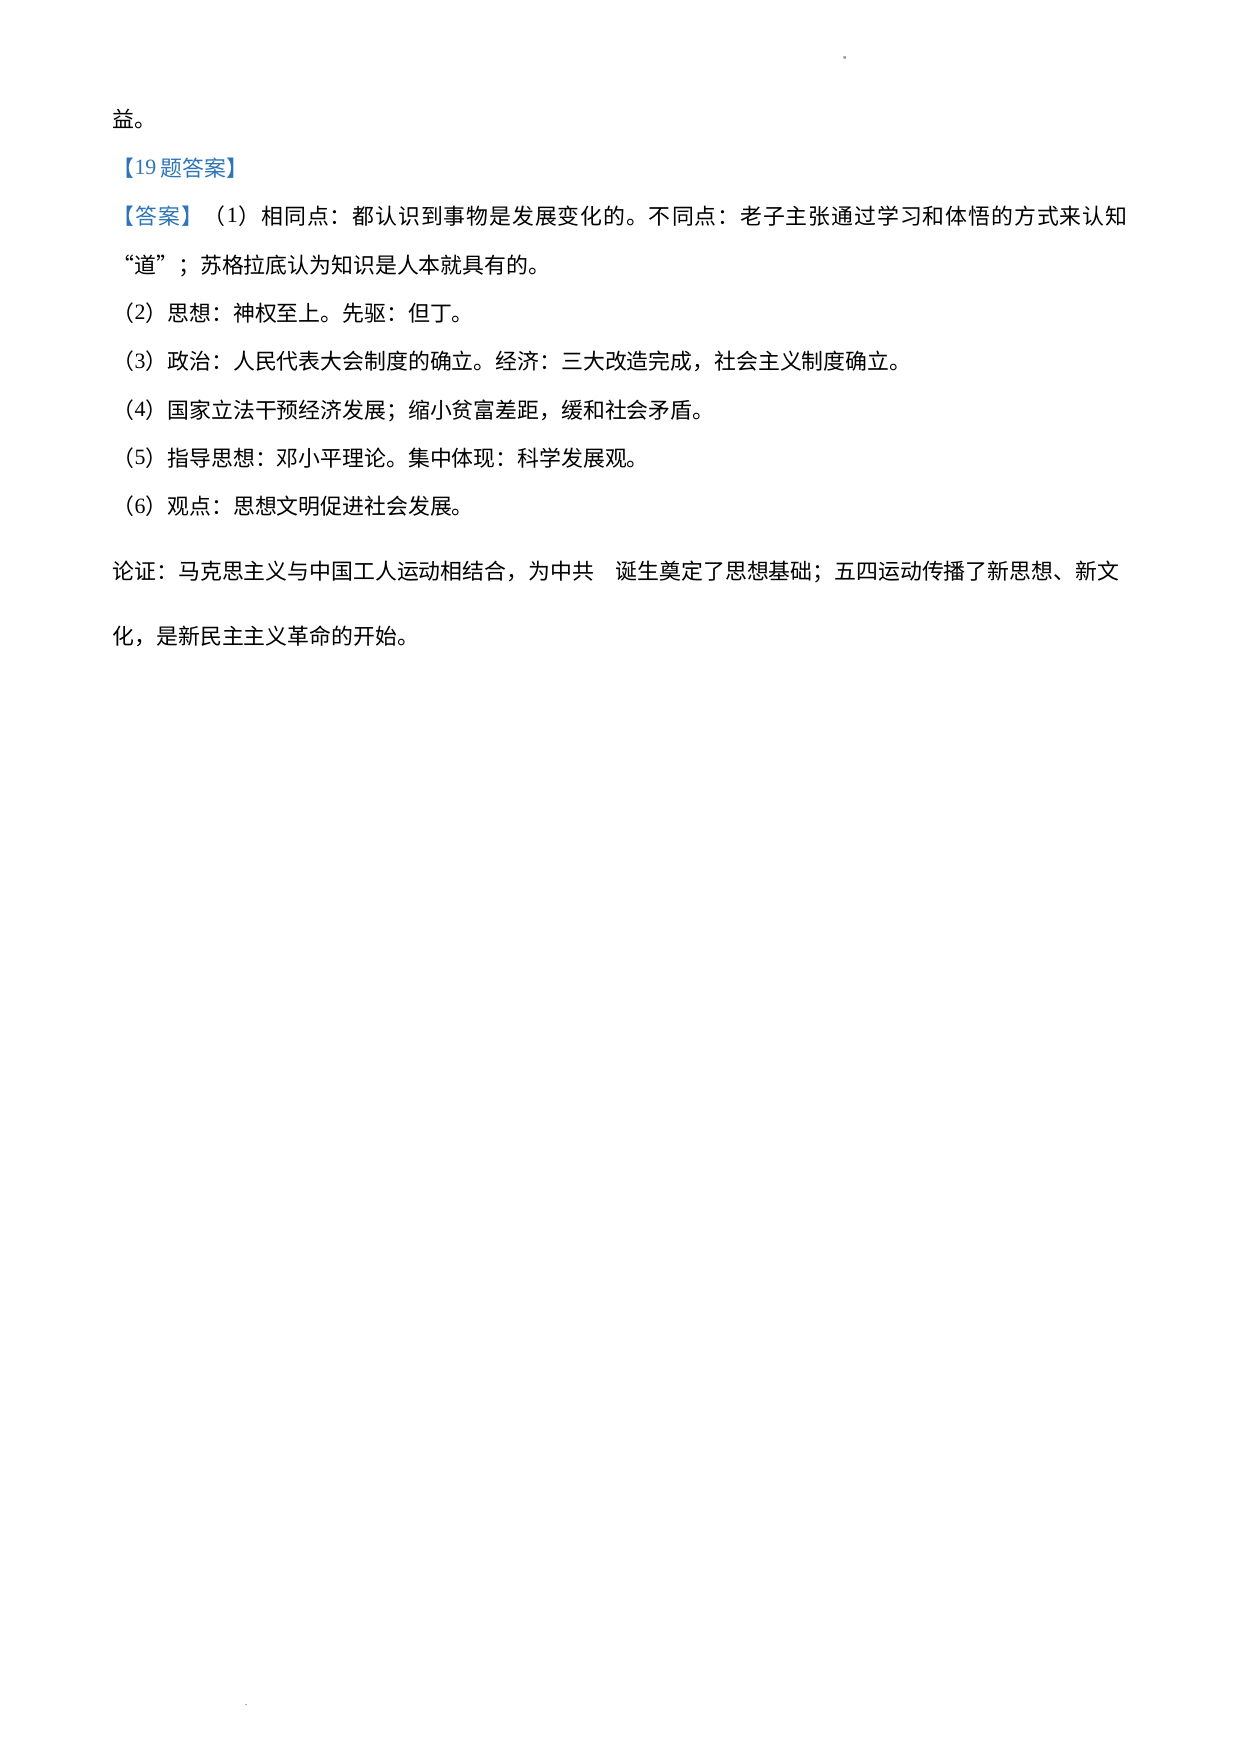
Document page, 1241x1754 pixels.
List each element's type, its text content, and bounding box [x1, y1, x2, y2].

text （6）观点：思想文明促进社会发展。 [112, 489, 1128, 521]
text 论证：马克思主义与中国工人运动相结合，为中共诞生奠定了思想基础；五四运动传播了新思想、新文化，是新民主主义革命的开始。 [112, 537, 1128, 651]
text （3）政治：人民代表大会制度的确立。经济：三大改造完成，社会主义制度确立。 [112, 344, 1128, 376]
text 【19题答案】 [112, 150, 1128, 183]
text （5）指导思想：邓小平理论。集中体现：科学发展观。 [112, 441, 1128, 473]
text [112, 102, 1128, 134]
text （4）国家立法干预经济发展；缩小贫富差距，缓和社会矛盾。 [112, 392, 1128, 425]
text （2）思想：神权至上。先驱：但丁。 [112, 296, 1128, 328]
text 【答案】（1）相同点：都认识到事物是发展变化的。不同点：老子主张通过学习和体悟的方式来认知“道”；苏格拉底认为知识是人本就具有的。 [112, 198, 1128, 280]
